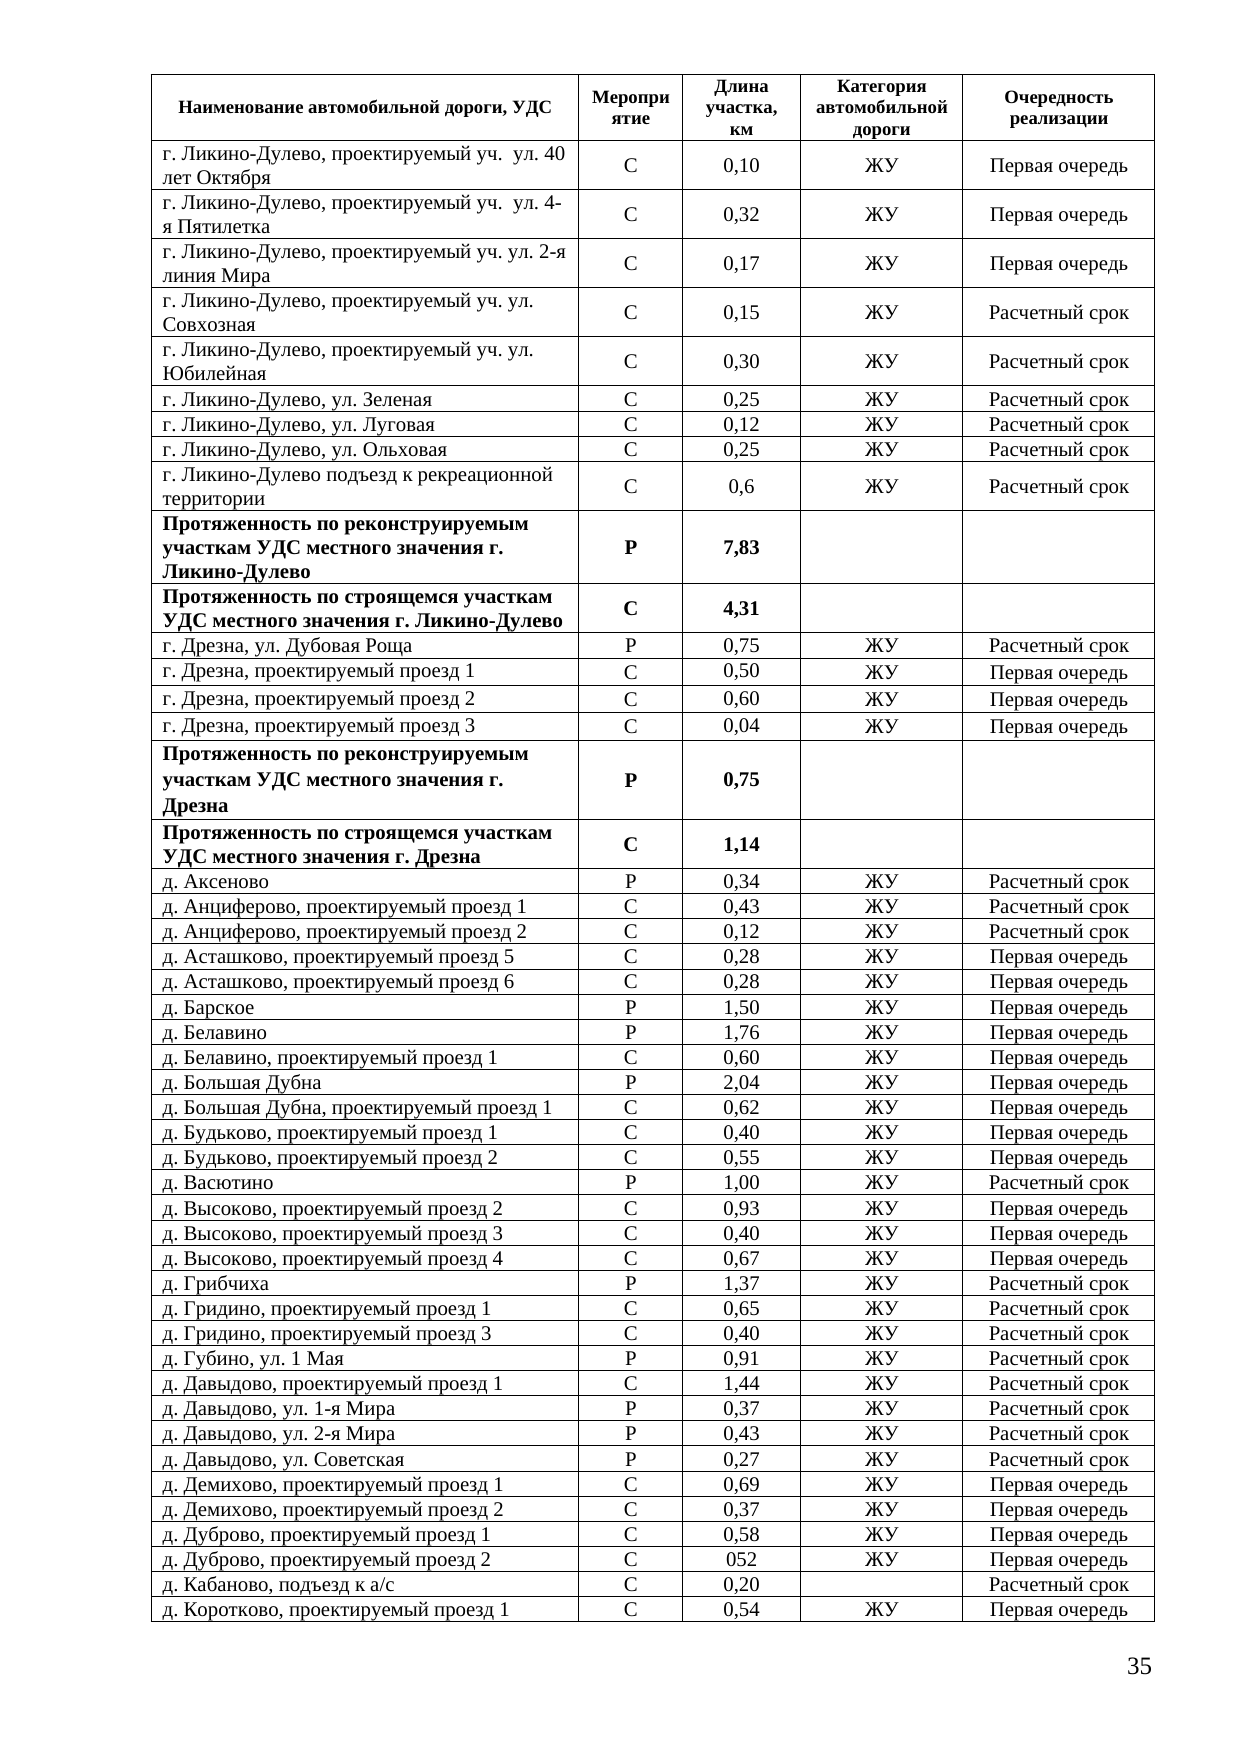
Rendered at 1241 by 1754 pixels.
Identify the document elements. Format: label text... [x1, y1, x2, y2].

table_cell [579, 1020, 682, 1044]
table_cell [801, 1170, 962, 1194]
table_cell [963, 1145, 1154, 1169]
table_header Мероприятие [579, 75, 682, 139]
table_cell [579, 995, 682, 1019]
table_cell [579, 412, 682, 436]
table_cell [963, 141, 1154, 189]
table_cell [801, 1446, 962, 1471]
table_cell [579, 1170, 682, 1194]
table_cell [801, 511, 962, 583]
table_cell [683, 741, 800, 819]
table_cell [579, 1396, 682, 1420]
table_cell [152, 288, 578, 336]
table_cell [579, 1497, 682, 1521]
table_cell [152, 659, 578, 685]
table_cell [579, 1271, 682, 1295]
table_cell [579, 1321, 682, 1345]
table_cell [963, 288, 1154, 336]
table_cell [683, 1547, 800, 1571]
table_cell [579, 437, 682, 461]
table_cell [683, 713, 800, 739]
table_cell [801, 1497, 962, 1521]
table_header Наименование автомобильной дороги, УДС [152, 75, 578, 139]
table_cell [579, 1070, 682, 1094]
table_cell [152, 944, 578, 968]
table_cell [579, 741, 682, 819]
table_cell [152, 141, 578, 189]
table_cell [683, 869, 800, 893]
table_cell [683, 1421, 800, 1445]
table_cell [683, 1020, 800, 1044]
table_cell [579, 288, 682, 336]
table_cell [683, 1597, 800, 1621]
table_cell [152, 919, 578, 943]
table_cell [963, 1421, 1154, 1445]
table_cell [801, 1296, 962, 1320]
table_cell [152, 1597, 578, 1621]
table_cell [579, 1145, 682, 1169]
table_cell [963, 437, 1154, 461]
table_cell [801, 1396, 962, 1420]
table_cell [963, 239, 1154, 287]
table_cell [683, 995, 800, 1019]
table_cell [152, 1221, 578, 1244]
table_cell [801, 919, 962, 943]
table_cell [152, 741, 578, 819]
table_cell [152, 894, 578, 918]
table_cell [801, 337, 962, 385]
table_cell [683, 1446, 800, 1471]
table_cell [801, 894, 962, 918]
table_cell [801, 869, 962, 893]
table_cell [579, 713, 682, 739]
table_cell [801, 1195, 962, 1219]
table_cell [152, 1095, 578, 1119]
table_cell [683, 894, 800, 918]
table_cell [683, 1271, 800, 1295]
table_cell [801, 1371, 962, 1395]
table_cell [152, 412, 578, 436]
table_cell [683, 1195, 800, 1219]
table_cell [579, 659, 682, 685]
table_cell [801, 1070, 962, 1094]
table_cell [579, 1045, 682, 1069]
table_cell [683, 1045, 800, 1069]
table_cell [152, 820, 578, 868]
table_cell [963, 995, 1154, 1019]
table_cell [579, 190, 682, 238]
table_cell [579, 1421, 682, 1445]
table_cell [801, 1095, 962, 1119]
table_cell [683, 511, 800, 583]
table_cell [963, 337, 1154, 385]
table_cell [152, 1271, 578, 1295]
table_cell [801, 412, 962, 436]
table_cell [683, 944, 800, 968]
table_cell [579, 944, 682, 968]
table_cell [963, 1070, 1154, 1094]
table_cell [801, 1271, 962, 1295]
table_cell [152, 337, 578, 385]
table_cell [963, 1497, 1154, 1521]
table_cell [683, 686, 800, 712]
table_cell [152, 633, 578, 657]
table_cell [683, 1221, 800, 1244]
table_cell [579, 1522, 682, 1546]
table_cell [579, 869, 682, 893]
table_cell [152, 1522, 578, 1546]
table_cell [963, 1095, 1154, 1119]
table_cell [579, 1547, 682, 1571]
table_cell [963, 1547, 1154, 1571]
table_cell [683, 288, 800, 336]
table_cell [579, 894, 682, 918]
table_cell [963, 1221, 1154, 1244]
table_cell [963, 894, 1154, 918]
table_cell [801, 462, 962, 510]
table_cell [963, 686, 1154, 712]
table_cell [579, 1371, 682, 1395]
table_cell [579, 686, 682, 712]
table_header Категория автомобильной дороги [801, 75, 962, 139]
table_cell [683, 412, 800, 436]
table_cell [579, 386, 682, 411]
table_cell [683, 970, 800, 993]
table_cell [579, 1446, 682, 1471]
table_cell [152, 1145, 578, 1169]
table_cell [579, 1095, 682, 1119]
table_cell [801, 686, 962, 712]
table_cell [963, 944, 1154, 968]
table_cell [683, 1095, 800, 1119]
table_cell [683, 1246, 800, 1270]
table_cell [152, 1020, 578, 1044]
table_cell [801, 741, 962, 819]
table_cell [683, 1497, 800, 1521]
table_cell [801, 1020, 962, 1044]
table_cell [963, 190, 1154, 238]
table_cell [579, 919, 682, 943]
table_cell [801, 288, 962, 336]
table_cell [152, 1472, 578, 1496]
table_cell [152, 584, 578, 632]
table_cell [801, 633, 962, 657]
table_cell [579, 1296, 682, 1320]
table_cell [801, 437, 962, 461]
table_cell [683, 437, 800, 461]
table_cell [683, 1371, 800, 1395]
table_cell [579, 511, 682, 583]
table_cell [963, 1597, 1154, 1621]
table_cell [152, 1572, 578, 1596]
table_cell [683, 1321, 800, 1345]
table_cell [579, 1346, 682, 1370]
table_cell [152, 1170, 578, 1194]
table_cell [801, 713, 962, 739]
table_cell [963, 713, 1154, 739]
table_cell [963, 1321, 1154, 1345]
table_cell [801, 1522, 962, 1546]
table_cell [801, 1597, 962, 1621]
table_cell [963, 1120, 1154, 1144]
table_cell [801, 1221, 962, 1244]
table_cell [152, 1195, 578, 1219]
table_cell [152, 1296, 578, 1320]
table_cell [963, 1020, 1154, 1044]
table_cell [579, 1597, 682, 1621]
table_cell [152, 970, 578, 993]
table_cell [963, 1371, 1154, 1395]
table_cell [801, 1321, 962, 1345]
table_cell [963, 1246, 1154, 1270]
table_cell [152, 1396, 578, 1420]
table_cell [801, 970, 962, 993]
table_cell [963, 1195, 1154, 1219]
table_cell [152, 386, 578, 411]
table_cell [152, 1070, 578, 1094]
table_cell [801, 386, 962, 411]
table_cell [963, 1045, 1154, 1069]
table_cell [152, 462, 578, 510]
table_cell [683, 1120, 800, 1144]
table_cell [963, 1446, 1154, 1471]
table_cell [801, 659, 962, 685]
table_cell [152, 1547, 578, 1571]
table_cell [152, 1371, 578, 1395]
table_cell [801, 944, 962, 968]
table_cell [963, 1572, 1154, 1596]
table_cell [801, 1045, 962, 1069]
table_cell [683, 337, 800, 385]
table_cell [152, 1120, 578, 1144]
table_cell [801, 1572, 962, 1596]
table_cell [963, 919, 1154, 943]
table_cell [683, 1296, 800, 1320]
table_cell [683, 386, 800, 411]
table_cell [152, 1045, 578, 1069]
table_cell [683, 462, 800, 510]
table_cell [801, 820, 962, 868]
table_header Очередность реализации [963, 75, 1154, 139]
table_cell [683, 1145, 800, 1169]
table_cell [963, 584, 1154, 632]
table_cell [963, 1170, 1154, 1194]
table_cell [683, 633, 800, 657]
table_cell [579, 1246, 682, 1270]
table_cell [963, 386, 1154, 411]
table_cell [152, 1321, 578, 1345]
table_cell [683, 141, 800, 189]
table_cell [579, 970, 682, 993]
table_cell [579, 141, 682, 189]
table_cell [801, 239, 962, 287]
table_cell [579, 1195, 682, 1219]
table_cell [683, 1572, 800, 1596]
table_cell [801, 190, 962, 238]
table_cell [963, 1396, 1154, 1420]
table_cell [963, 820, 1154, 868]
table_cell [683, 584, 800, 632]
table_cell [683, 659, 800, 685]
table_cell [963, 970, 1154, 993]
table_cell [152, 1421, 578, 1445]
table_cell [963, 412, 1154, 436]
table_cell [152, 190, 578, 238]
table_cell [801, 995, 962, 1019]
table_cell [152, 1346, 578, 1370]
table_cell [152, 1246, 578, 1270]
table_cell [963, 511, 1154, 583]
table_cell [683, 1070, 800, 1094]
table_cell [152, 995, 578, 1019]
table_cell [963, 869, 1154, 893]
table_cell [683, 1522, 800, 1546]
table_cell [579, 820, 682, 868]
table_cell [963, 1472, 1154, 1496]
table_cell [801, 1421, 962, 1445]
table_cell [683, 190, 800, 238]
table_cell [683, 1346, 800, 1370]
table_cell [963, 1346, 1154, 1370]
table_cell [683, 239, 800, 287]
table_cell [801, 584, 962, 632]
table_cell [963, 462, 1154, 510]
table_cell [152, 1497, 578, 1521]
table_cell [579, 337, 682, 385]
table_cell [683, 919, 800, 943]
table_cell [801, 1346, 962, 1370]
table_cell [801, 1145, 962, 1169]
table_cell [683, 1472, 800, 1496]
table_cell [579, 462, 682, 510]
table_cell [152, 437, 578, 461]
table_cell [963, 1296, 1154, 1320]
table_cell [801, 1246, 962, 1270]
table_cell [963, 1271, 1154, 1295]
table_header Длина участка, км [683, 75, 800, 139]
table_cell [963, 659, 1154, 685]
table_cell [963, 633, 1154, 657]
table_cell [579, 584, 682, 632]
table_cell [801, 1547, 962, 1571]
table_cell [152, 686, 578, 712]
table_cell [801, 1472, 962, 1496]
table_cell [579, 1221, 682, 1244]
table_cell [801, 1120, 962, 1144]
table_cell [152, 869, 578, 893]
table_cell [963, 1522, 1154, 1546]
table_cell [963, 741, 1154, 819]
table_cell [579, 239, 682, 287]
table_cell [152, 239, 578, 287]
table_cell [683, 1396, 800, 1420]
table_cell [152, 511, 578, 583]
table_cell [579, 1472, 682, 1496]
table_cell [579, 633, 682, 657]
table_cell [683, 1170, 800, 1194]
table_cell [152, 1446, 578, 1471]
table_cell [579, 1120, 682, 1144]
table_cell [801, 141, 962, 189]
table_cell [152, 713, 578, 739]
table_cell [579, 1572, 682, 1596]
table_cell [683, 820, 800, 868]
